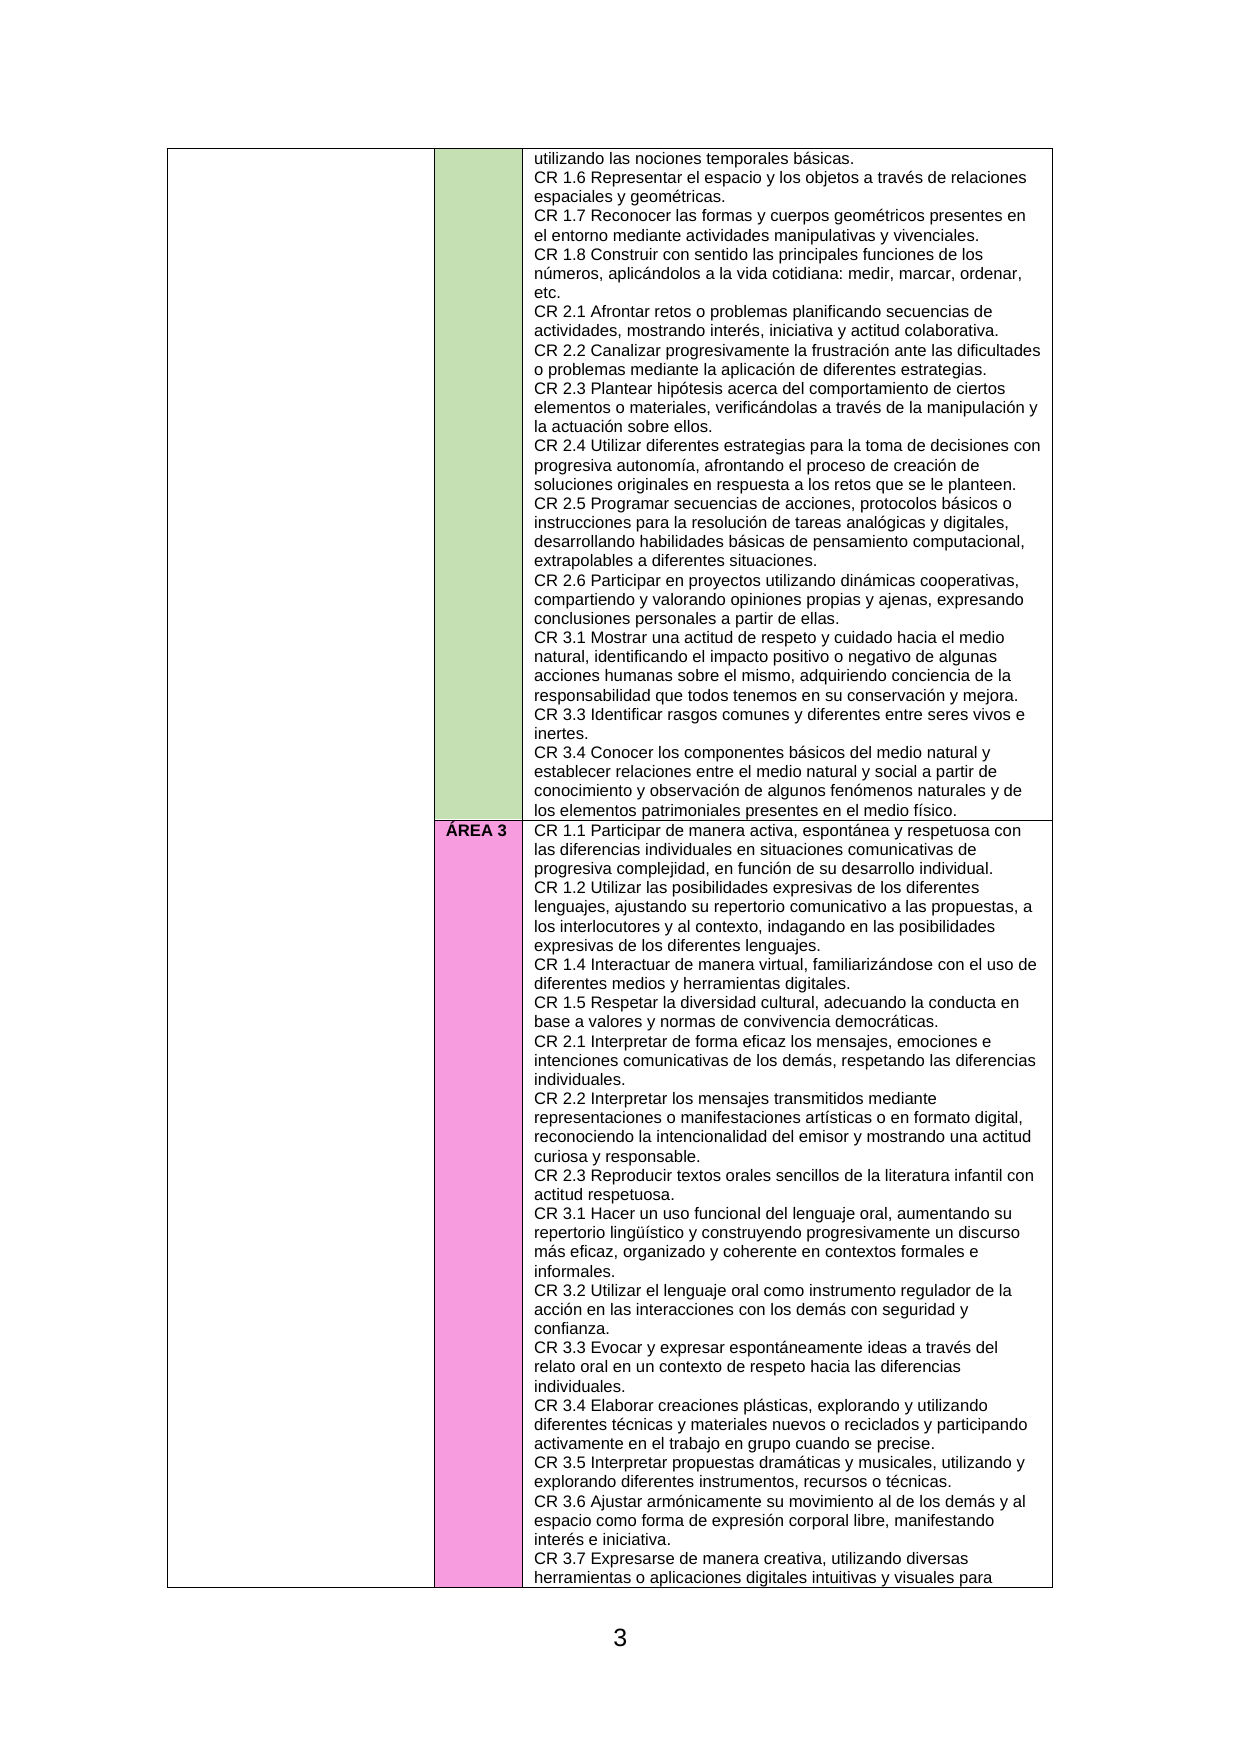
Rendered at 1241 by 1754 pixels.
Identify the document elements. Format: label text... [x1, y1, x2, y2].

table_cell ÁREA 2 [435, 149, 522, 819]
table_cell ÁREA 3 [435, 821, 522, 1587]
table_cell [523, 149, 1052, 819]
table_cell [523, 821, 1052, 1587]
